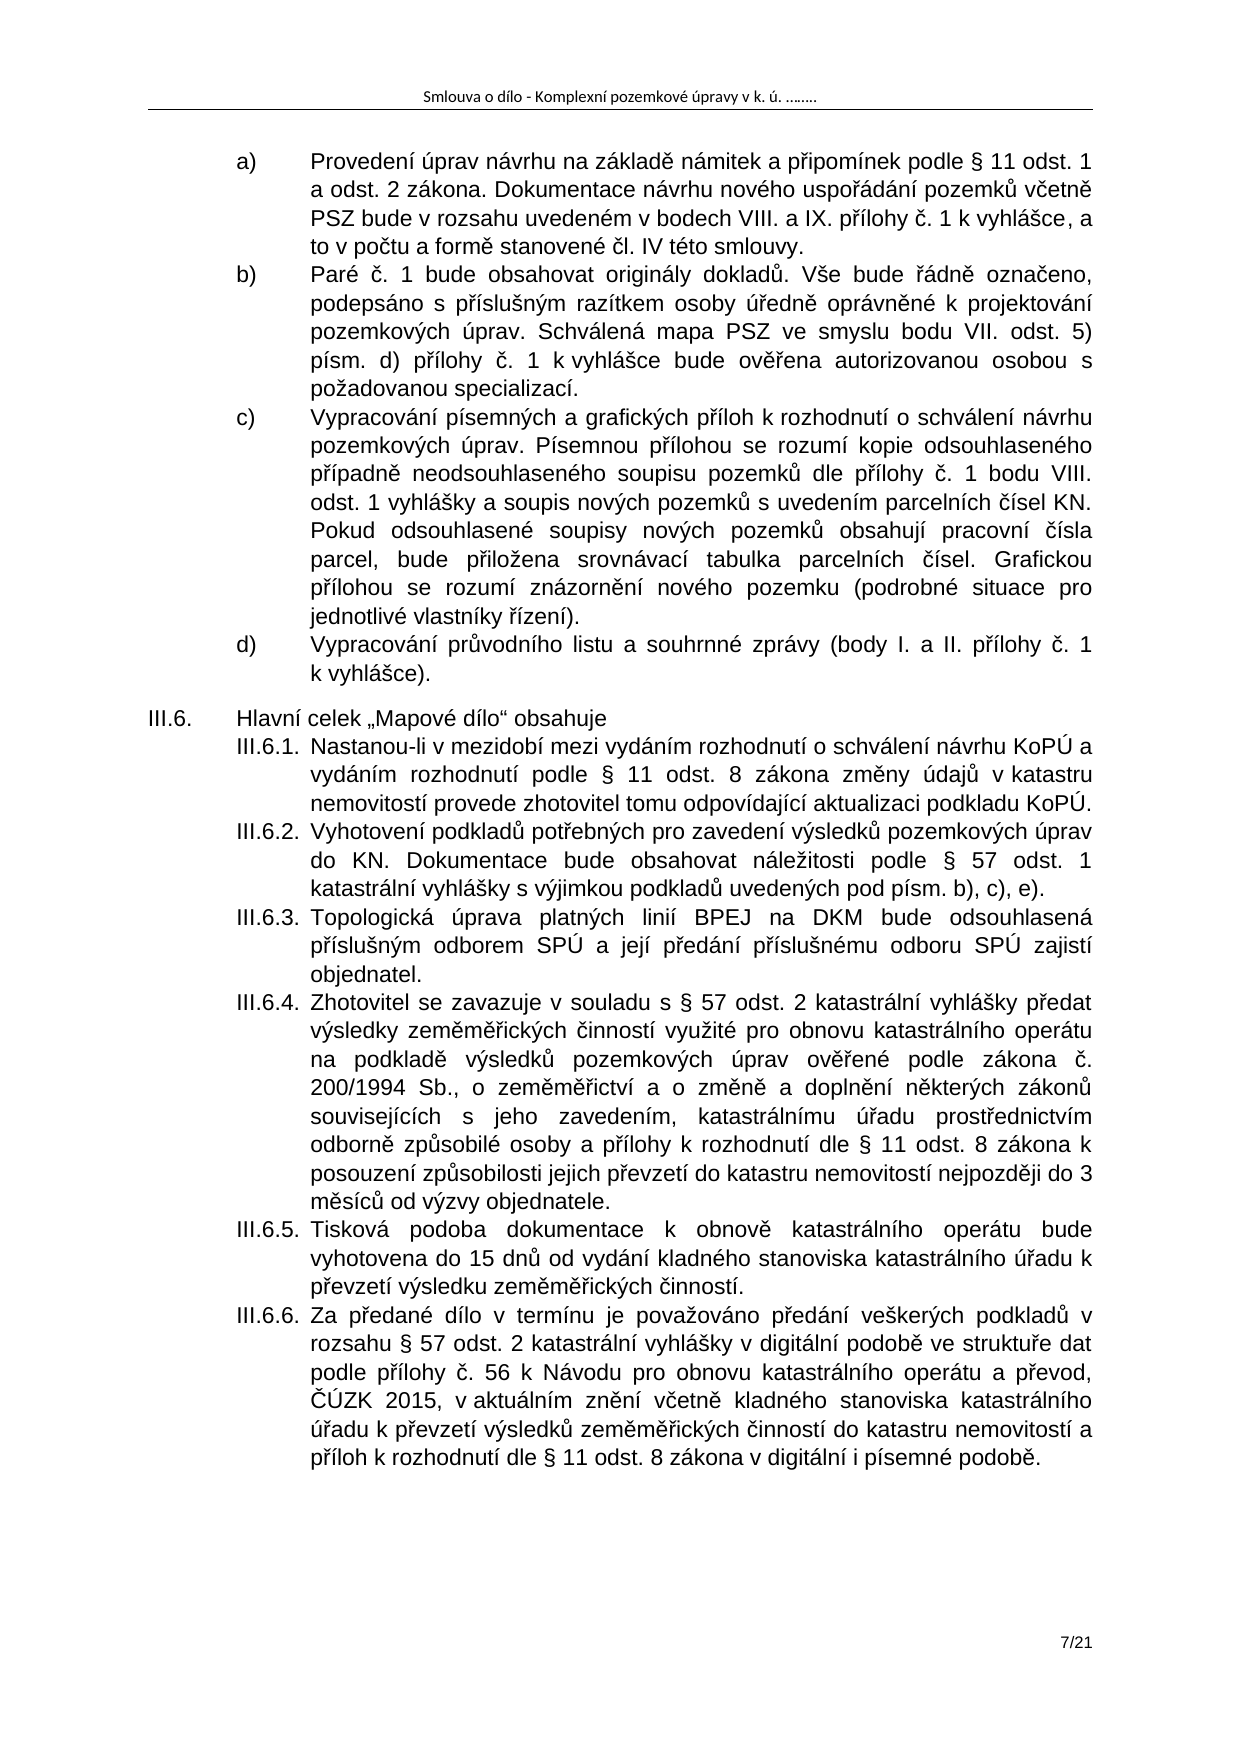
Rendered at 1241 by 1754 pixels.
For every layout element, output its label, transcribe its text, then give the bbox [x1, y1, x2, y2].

text Vypracování průvodního listu a souhrnné zprávy (body I. a II. přílohy č. 1 k vyhlášce). [236, 631, 1093, 686]
list Hlavní celek „Mapové dílo“ obsahuje [148, 704, 1093, 731]
text Provedení úprav návrhu na základě námitek a připomínek podle § 11 odst. 1 a odst. 2 zákona. Dokumentace návrhu nového uspořádání pozemků včetně PSZ bude v rozsahu uvedeném v bodech VIII. a IX. přílohy č. 1 k vyhlášce, a to v počtu a formě stanovené čl. IV této smlouvy. [236, 148, 1093, 259]
text Za předané dílo v termínu je považováno předání veškerých podkladů v rozsahu § 57 odst. 2 katastrální vyhlášky v digitální podobě ve struktuře dat podle přílohy č. 56 k Návodu pro obnovu katastrálního operátu a převod, ČÚZK 2015, v aktuálním znění včetně kladného stanoviska katastrálního úřadu k převzetí výsledků zeměměřických činností do katastru nemovitostí a příloh k rozhodnutí dle § 11 odst. 8 zákona v digitální i písemné podobě. [236, 1302, 1093, 1470]
text Nastanou-li v mezidobí mezi vydáním rozhodnutí o schválení návrhu KoPÚ a vydáním rozhodnutí podle § 11 odst. 8 zákona změny údajů v katastru nemovitostí provede zhotovitel tomu odpovídající aktualizaci podkladu KoPÚ. [236, 733, 1093, 816]
text Topologická úprava platných linií BPEJ na DKM bude odsouhlasená příslušným odborem SPÚ a její předání příslušnému odboru SPÚ zajistí objednatel. [236, 904, 1093, 987]
text Tisková podoba dokumentace k obnově katastrálního operátu bude vyhotovena do 15 dnů od vydání kladného stanoviska katastrálního úřadu k převzetí výsledku zeměměřických činností. [236, 1216, 1093, 1300]
text Vyhotovení podkladů potřebných pro zavedení výsledků pozemkových úprav do KN. Dokumentace bude obsahovat náležitosti podle § 57 odst. 1 katastrální vyhlášky s výjimkou podkladů uvedených pod písm. b), c), e). [236, 818, 1093, 902]
text Vypracování písemných a grafických příloh k rozhodnutí o schválení návrhu pozemkových úprav. Písemnou přílohou se rozumí kopie odsouhlaseného případně neodsouhlaseného soupisu pozemků dle přílohy č. 1 bodu VIII. odst. 1 vyhlášky a soupis nových pozemků s uvedením parcelních čísel KN. Pokud odsouhlasené soupisy nových pozemků obsahují pracovní čísla parcel, bude přiložena srovnávací tabulka parcelních čísel. Grafickou přílohou se rozumí znázornění nového pozemku (podrobné situace pro jednotlivé vlastníky řízení). [236, 403, 1093, 629]
text Paré č. 1 bude obsahovat originály dokladů. Vše bude řádně označeno, podepsáno s příslušným razítkem osoby úředně oprávněné k projektování pozemkových úprav. Schválená mapa PSZ ve smyslu bodu VII. odst. 5) písm. d) přílohy č. 1 k vyhlášce bude ověřena autorizovanou osobou s požadovanou specializací. [236, 261, 1093, 401]
text Zhotovitel se zavazuje v souladu s § 57 odst. 2 katastrální vyhlášky předat výsledky zeměměřických činností využité pro obnovu katastrálního operátu na podkladě výsledků pozemkových úprav ověřené podle zákona č. 200/1994 Sb., o zeměměřictví a o změně a doplnění některých zákonů souvisejících s jeho zavedením, katastrálnímu úřadu prostřednictvím odborně způsobilé osoby a přílohy k rozhodnutí dle § 11 odst. 8 zákona k posouzení způsobilosti jejich převzetí do katastru nemovitostí nejpozději do 3 měsíců od výzvy objednatele. [236, 989, 1093, 1214]
